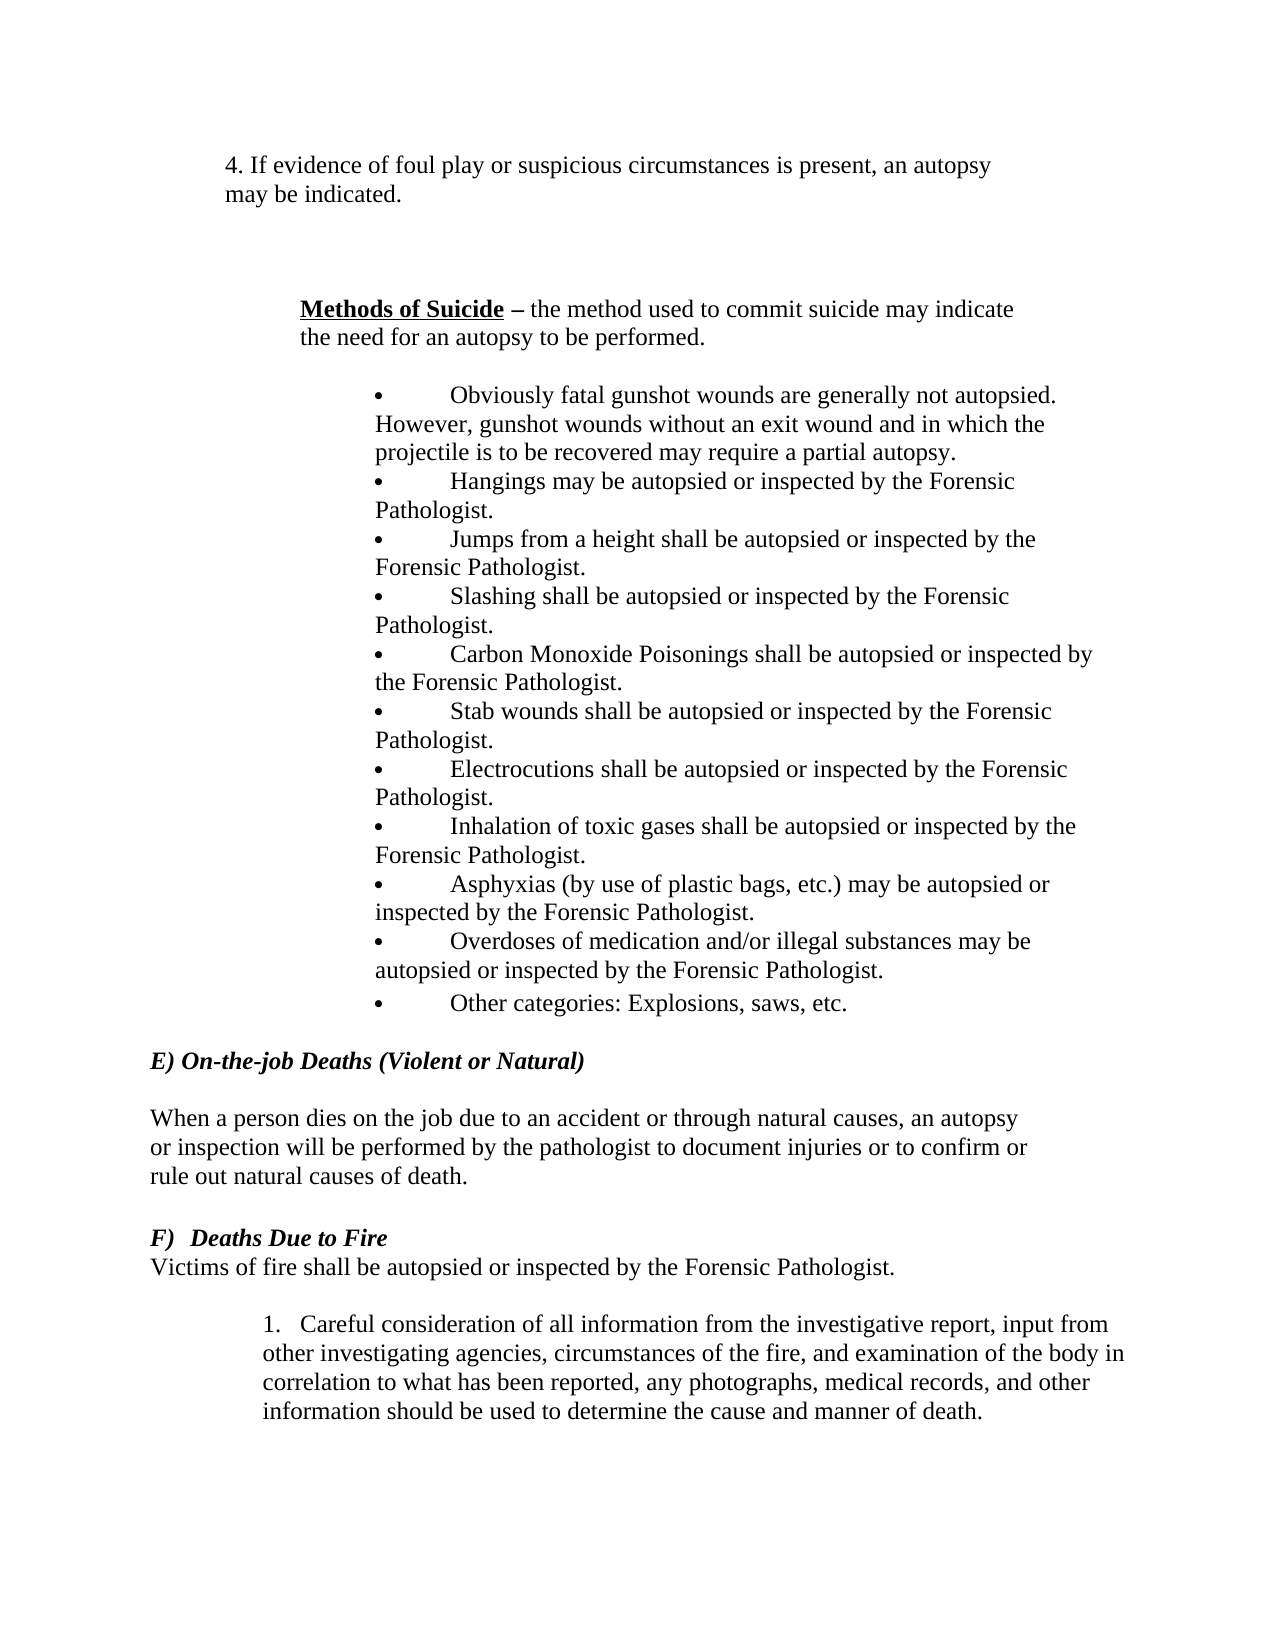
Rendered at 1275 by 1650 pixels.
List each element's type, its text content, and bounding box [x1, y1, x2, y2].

list Asphyxias (by use of plastic bags, etc.) may be autopsied or inspected by the Forensic Pathologist. [375, 869, 1125, 926]
text F) Deaths Due to Fire [150, 1223, 1031, 1252]
list Careful consideration of all information from the investigative report, input from other investigating agencies, circumstances of the fire, and examination of the body in correlation to what has been reported, any photographs, medical records, and other information should be used to determine the cause and manner of death. [262, 1309, 1125, 1424]
list Other categories: Explosions, saws, etc. [375, 984, 1125, 1017]
list Stab wounds shall be autopsied or inspected by the Forensic Pathologist. [375, 696, 1125, 754]
list Hangings may be autopsied or inspected by the Forensic Pathologist. [375, 466, 1125, 524]
list Obviously fatal gunshot wounds are generally not autopsied. However, gunshot wounds without an exit wound and in which the projectile is to be recovered may require a partial autopsy. [375, 380, 1125, 466]
list Carbon Monoxide Poisonings shall be autopsied or inspected by the Forensic Pathologist. [375, 639, 1125, 696]
list Overdoses of medication and/or illegal substances may be autopsied or inspected by the Forensic Pathologist. [375, 926, 1125, 984]
list Electrocutions shall be autopsied or inspected by the Forensic Pathologist. [375, 754, 1125, 811]
list Inhalation of toxic gases shall be autopsied or inspected by the Forensic Pathologist. [375, 811, 1125, 869]
list Slashing shall be autopsied or inspected by the Forensic Pathologist. [375, 581, 1125, 639]
text Victims of fire shall be autopsied or inspected by the Forensic Pathologist. [150, 1252, 1031, 1281]
text E) On-the-job Deaths (Violent or Natural) [150, 1046, 1031, 1075]
text When a person dies on the job due to an accident or through natural causes, an autopsy or inspection will be performed by the pathologist to document injuries or to confirm or rule out natural causes of death. [150, 1103, 1031, 1190]
text 4. If evidence of foul play or suspicious circumstances is present, an autopsy may be indicated. [225, 150, 1031, 207]
list Jumps from a height shall be autopsied or inspected by the Forensic Pathologist. [375, 524, 1125, 581]
text Methods of Suicide – the method used to commit suicide may indicate the need for an autopsy to be performed. [300, 294, 1031, 351]
